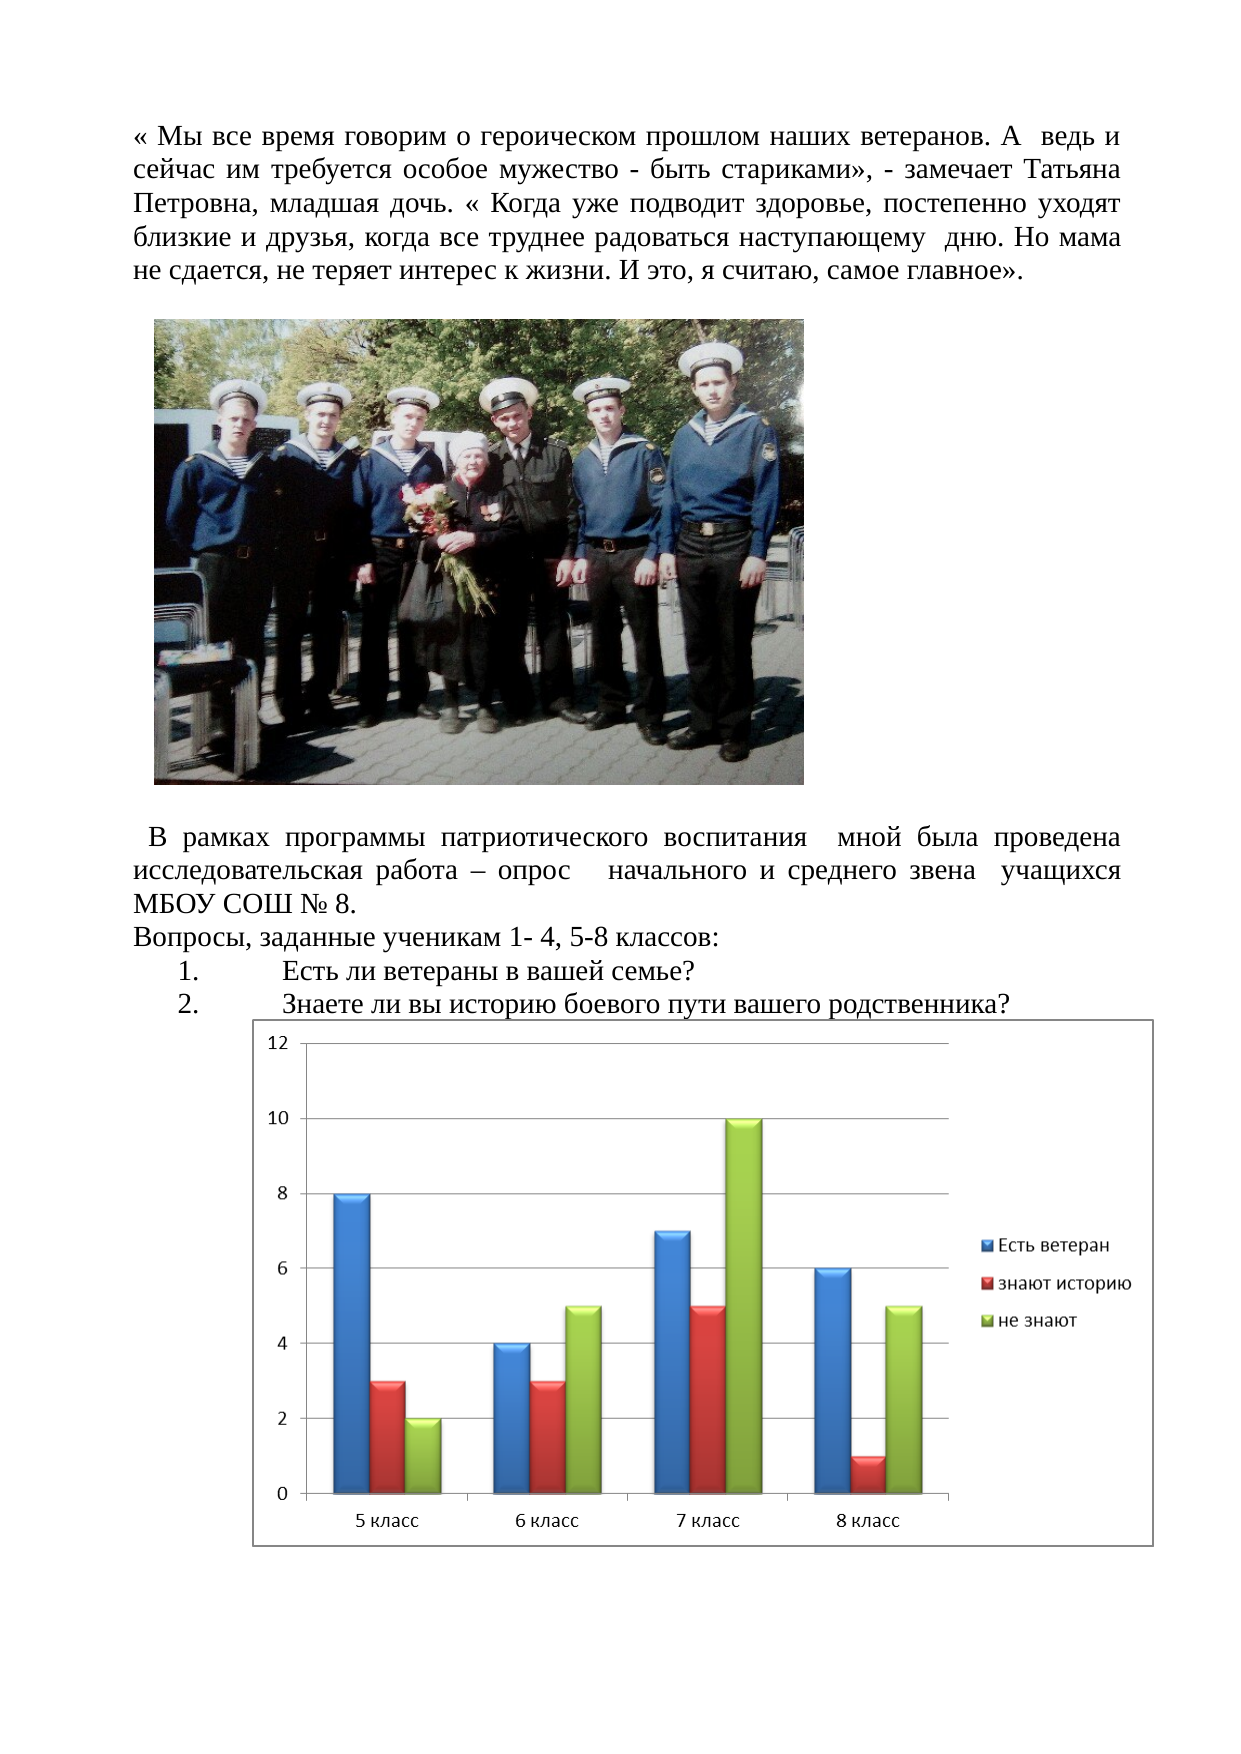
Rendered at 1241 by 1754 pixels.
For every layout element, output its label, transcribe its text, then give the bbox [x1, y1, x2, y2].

picture [154, 319, 804, 785]
text « Мы все время говорим о героическом прошлом наших ветеранов. А ведь и сейчас им требуется особое мужество - быть стариками», - замечает Татьяна Петровна, младшая дочь. « Когда уже подводит здоровье, постепенно уходят близкие и друзья, когда все труднее радоваться наступающему дню. Но мама не сдается, не теряет интерес к жизни. И это, я считаю, самое главное». [133, 118, 1122, 286]
list Есть ли ветераны в вашей семье? [177, 953, 1122, 986]
text Вопросы, заданные ученикам 1- 4, 5-8 классов: [133, 919, 1122, 953]
text В рамках программы патриотического воспитания мной была проведена исследовательская работа – опрос начального и среднего звена учащихся МБОУ СОШ № 8. [133, 819, 1122, 919]
list Знаете ли вы историю боевого пути вашего родственника? [177, 986, 1122, 1020]
picture [252, 1019, 1154, 1547]
